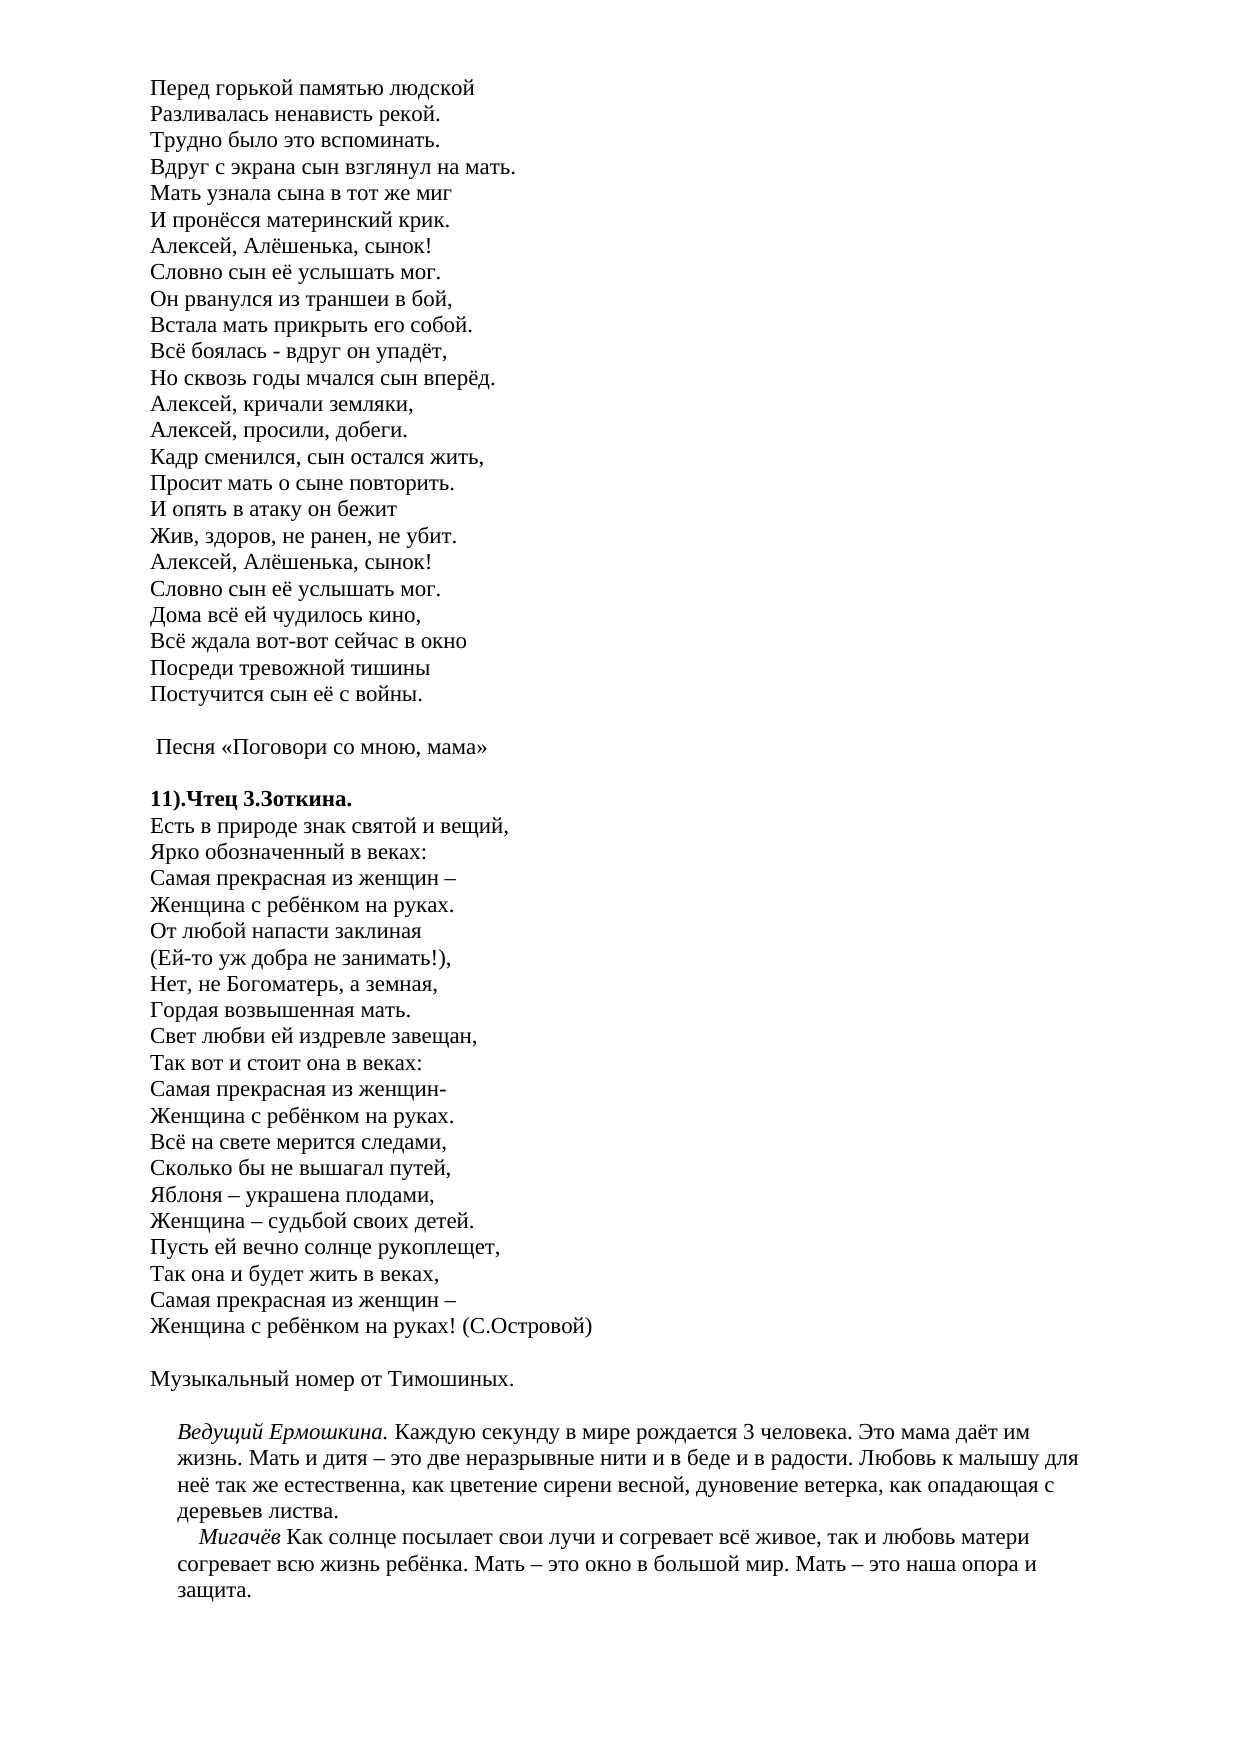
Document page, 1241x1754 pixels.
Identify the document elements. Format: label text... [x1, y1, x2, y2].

text Ведущий Ермошкина. Каждую секунду в мире рождается 3 человека. Это мама даёт им жизнь. Мать и дитя – это две неразрывные нити и в беде и в радости. Любовь к малышу для неё так же естественна, как цветение сирени весной, дуновение ветерка, как опадающая с деревьев листва. [177, 1392, 1090, 1523]
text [150, 74, 1090, 706]
text Песня «Поговори со мною, мама» 11).Чтец 3.Зоткина. Есть в природе знак святой и вещий, Ярко обозначенный в веках: Самая прекрасная из женщин – Женщина с ребёнком на руках. От любой напасти заклиная (Ей-то уж добра не занимать!), Нет, не Богоматерь, а земная, Гордая возвышенная мать. Свет любви ей издревле завещан, Так вот и стоит она в веках: Самая прекрасная из женщин- Женщина с ребёнком на руках. Всё на свете мерится следами, Сколько бы не вышагал путей, Яблоня – украшена плодами, Женщина – судьбой своих детей. Пусть ей вечно солнце рукоплещет, Так она и будет жить в веках, Самая прекрасная из женщин – Женщина с ребёнком на руках! (С.Островой) [150, 733, 1090, 1339]
text Мигачёв Как солнце посылает свои лучи и согревает всё живое, так и любовь матери согревает всю жизнь ребёнка. Мать – это окно в большой мир. Мать – это наша опора и защита. [177, 1523, 1090, 1602]
text Музыкальный номер от Тимошиных. [150, 1365, 1090, 1392]
